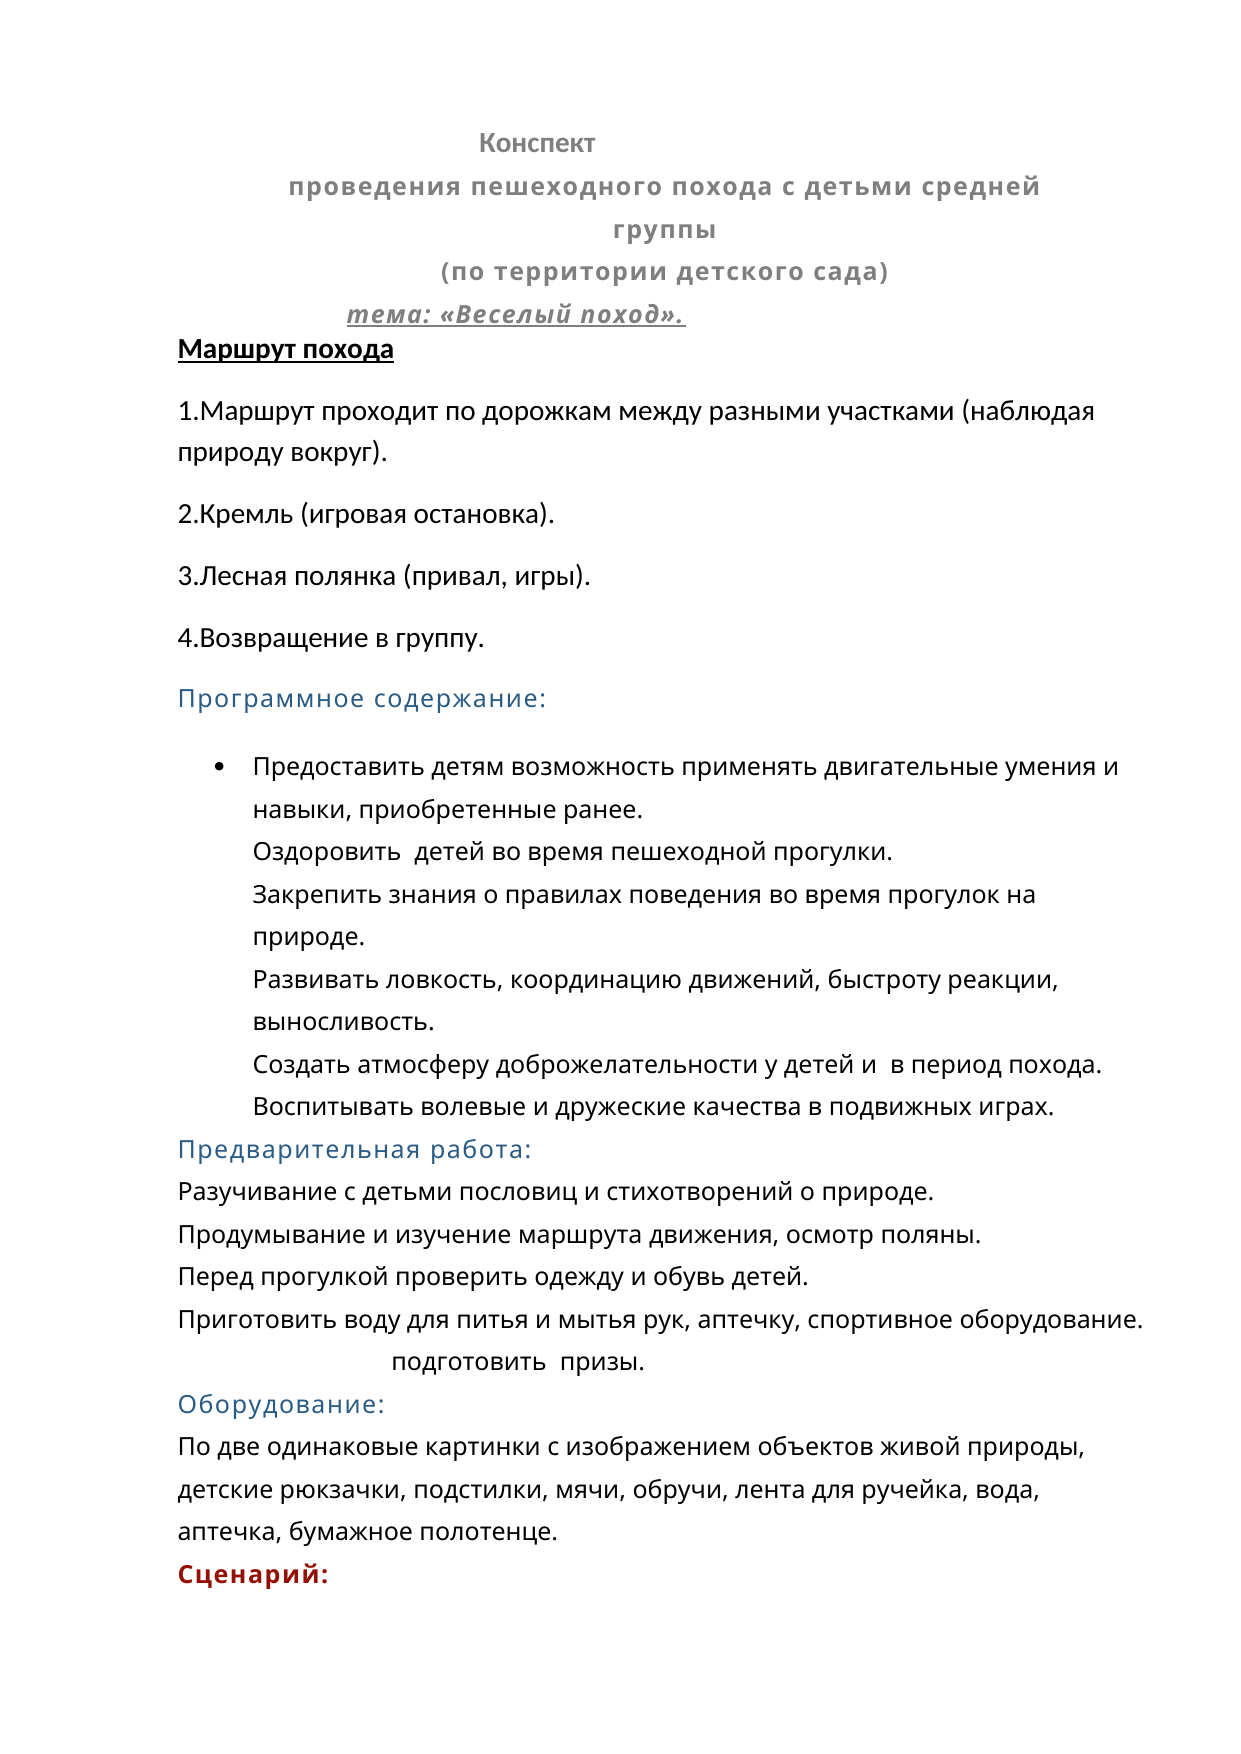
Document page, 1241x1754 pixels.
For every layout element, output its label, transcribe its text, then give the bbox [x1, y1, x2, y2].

text Маршрут похода [177, 331, 1152, 366]
text Конспект [177, 118, 1152, 161]
text (по территории детского сада) [177, 246, 1152, 288]
text тема: «Веселый поход». [177, 288, 1152, 331]
text 4.Возвращение в группу. [177, 619, 1152, 654]
text 3.Лесная полянка (привал, игры). [177, 557, 1152, 592]
list Предоставить детям возможность применять двигательные умения и навыки, приобретенные ранее. Оздоровить детей во время пешеходной прогулки. Закрепить знания о правилах поведения во время прогулок на природе. Развивать ловкость, координацию движений, быстроту реакции, выносливость. Создать атмосферу доброжелательности у детей и в период похода. Воспитывать волевые и дружеские качества в подвижных играх. [215, 740, 1152, 1123]
text 2.Кремль (игровая остановка). [177, 495, 1152, 531]
text 1.Маршрут проходит по дорожкам между разными участками (наблюдая природу вокруг). [177, 392, 1152, 469]
text Разучивание с детьми пословиц и стихотворений о природе. Продумывание и изучение маршрута движения, осмотр поляны. Перед прогулкой проверить одежду и обувь детей. Приготовить воду для питья и мытья рук, аптечку, спортивное оборудование. подготовить призы. [177, 1165, 1152, 1378]
text По две одинаковые картинки с изображением объектов живой природы, детские рюкзачки, подстилки, мячи, обручи, лента для ручейка, вода, аптечка, бумажное полотенце. [177, 1420, 1152, 1548]
text Предварительная работа: [177, 1123, 1152, 1165]
text Оборудование: [177, 1378, 1152, 1420]
text Сценарий: [177, 1548, 1152, 1590]
text проведения пешеходного похода с детьми средней группы [177, 161, 1152, 246]
text Программное содержание: [177, 680, 1152, 714]
